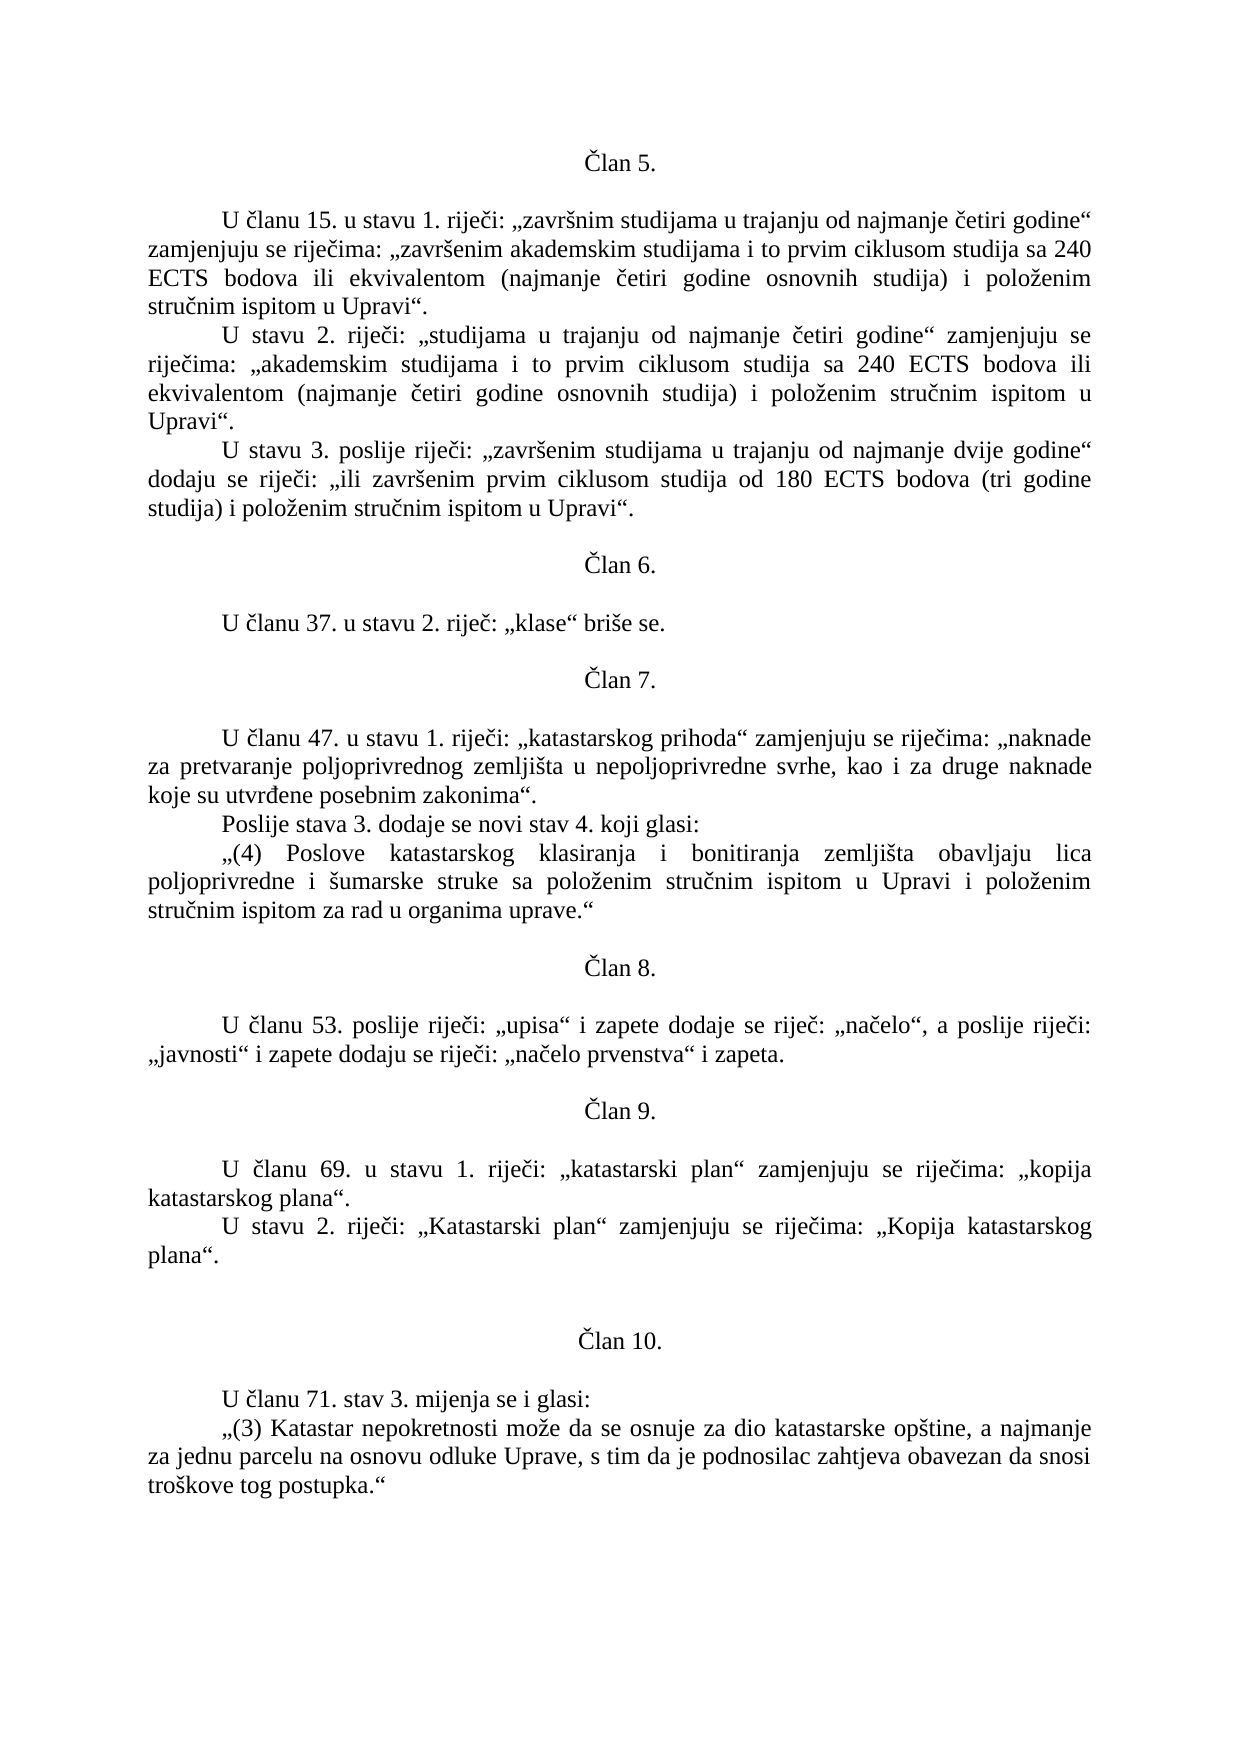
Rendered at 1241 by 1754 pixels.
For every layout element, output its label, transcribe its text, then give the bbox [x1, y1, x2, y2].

text U članu 37. u stavu 2. riječ: „klase“ briše se. [148, 608, 1093, 636]
text U članu 53. poslije riječi: „upisa“ i zapete dodaje se riječ: „načelo“, a poslije riječi: „javnosti“ i zapete dodaju se riječi: „načelo prvenstva“ i zapeta. [148, 1010, 1093, 1068]
text U stavu 2. riječi: „Katastarski plan“ zamjenjuju se riječima: „Kopija katastarskog plana“. [148, 1211, 1093, 1269]
text Član 5. [148, 148, 1093, 176]
text Član 7. [148, 665, 1093, 694]
text Član 8. [148, 953, 1093, 981]
text Član 9. [148, 1096, 1093, 1125]
text „(3) Katastar nepokretnosti može da se osnuje za dio katastarske opštine, a najmanje za jednu parcelu na osnovu odluke Uprave, s tim da je podnosilac zahtjeva obavezan da snosi troškove tog postupka.“ [148, 1413, 1093, 1499]
text U stavu 3. poslije riječi: „završenim studijama u trajanju od najmanje dvije godine“ dodaju se riječi: „ili završenim prvim ciklusom studija od 180 ECTS bodova (tri godine studija) i položenim stručnim ispitom u Upravi“. [148, 435, 1093, 521]
text Član 6. [148, 550, 1093, 579]
text U stavu 2. riječi: „studijama u trajanju od najmanje četiri godine“ zamjenjuju se riječima: „akademskim studijama i to prvim ciklusom studija sa 240 ECTS bodova ili ekvivalentom (najmanje četiri godine osnovnih studija) i položenim stručnim ispitom u Upravi“. [148, 320, 1093, 435]
text U članu 69. u stavu 1. riječi: „katastarski plan“ zamjenjuju se riječima: „kopija katastarskog plana“. [148, 1154, 1093, 1211]
text Poslije stava 3. dodaje se novi stav 4. koji glasi: [148, 809, 1093, 838]
text U članu 47. u stavu 1. riječi: „katastarskog prihoda“ zamjenjuju se riječima: „naknade za pretvaranje poljoprivrednog zemljišta u nepoljoprivredne svrhe, kao i za druge naknade koje su utvrđene posebnim zakonima“. [148, 723, 1093, 809]
text Član 10. [148, 1326, 1093, 1355]
text „(4) Poslove katastarskog klasiranja i bonitiranja zemljišta obavljaju lica poljoprivredne i šumarske struke sa položenim stručnim ispitom u Upravi i položenim stručnim ispitom za rad u organima uprave.“ [148, 838, 1093, 924]
text U članu 15. u stavu 1. riječi: „završnim studijama u trajanju od najmanje četiri godine“ zamjenjuju se riječima: „završenim akademskim studijama i to prvim ciklusom studija sa 240 ECTS bodova ili ekvivalentom (najmanje četiri godine osnovnih studija) i položenim stručnim ispitom u Upravi“. [148, 205, 1093, 320]
text U članu 71. stav 3. mijenja se i glasi: [148, 1384, 1093, 1413]
